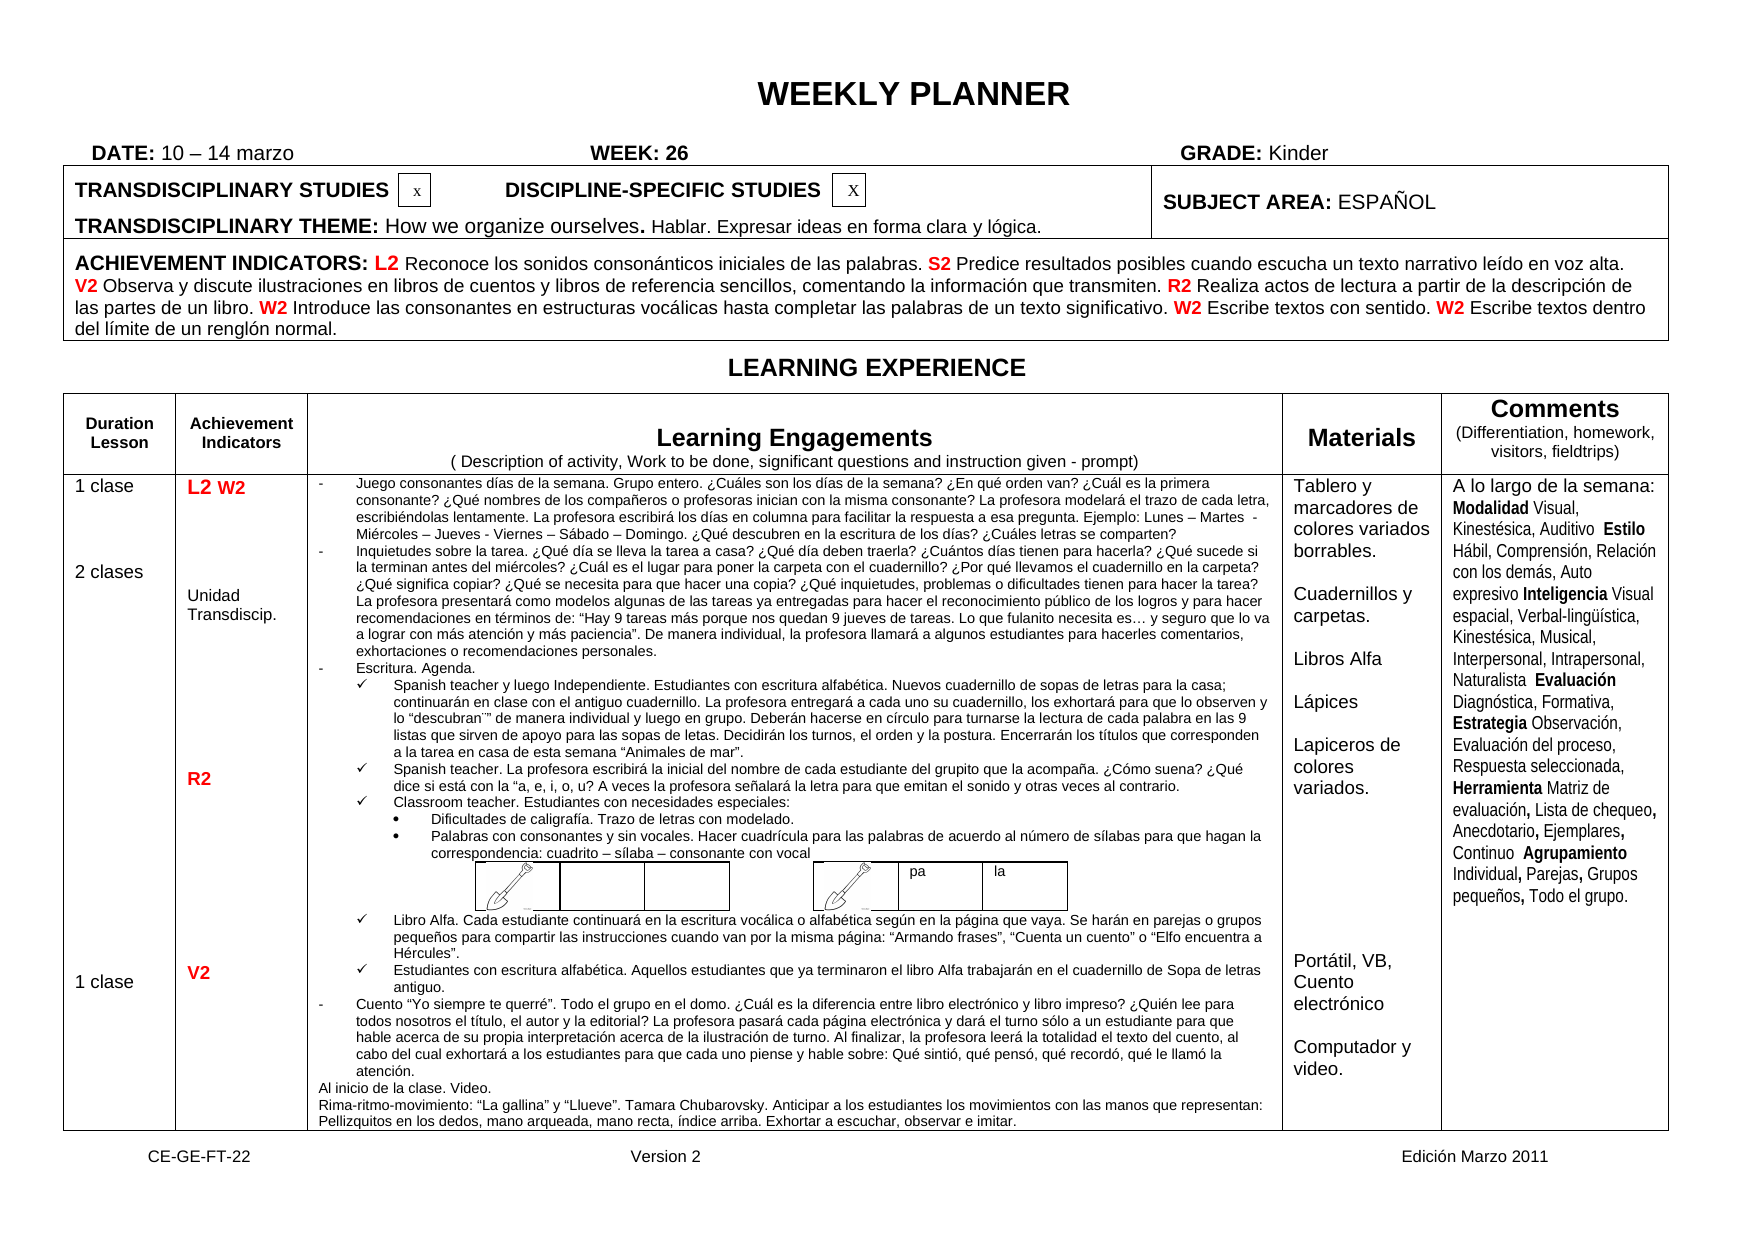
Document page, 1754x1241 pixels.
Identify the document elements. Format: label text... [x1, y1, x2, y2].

table_cell L2 W2 Unidad Transdiscip. R2 V2 [176, 475, 307, 1130]
table_cell ACHIEVEMENT INDICATORS: L2 Reconoce los sonidos consonánticos iniciales de las palabras. S2 Predice resultados posibles cuando escucha un texto narrativo leído en voz alta. V2 Observa y discute ilustraciones en libros de cuentos y libros de referencia sencillos, comentando la información que transmiten. R2 Realiza actos de lectura a partir de la descripción de las partes de un libro. W2 Introduce las consonantes en estructuras vocálicas hasta completar las palabras de un texto significativo. W2 Escribe textos con sentido. W2 Escribe textos dentro del límite de un renglón normal. [64, 239, 1668, 339]
table_header Achievement Indicators [176, 394, 307, 474]
table_header Comments (Differentiation, homework, visitors, fieldtrips) [1442, 394, 1668, 474]
text LEARNING EXPERIENCE [148, 353, 1606, 381]
table_header Materials [1283, 394, 1441, 474]
table_cell A lo largo de la semana: Modalidad Visual, Kinestésica, Auditivo Estilo Hábil, Comprensión, Relación con los demás, Auto expresivo Inteligencia Visual espacial, Verbal-lingüística, Kinestésica, Musical, Interpersonal, Intrapersonal, Naturalista Evaluación Diagnóstica, Formativa, Estrategia Observación, Evaluación del proceso, Respuesta seleccionada, Herramienta Matriz de evaluación, Lista de chequeo, Anecdotario, Ejemplares, Continuo Agrupamiento Individual, Parejas, Grupos pequeños, Todo el grupo. [1442, 475, 1668, 1130]
table_header TRANSDISCIPLINARY STUDIES DisciplinE-Specific STUDIES Transdisciplinary Theme: How we organize ourselves. Hablar. Expresar ideas en forma clara y lógica. [64, 166, 1151, 238]
table_header Duration Lesson [64, 394, 175, 474]
table_header Subject Area: español [1152, 166, 1668, 238]
picture [824, 862, 871, 911]
table_cell 1 clase 2 clases 1 clase [64, 475, 175, 1130]
picture [486, 862, 533, 911]
table_cell Tablero y marcadores de colores variados borrables. Cuadernillos y carpetas. Libros Alfa Lápices Lapiceros de colores variados. Portátil, VB, Cuento electrónico Computador y video. [1283, 475, 1441, 1130]
table_cell Juego consonantes días de la semana. Grupo entero. ¿Cuáles son los días de la semana? ¿En qué orden van? ¿Cuál es la primera consonante? ¿Qué nombres de los compañeros o profesoras inician con la misma consonante? La profesora modelará el trazo de cada letra, escribiéndolas lentamente. La profesora escribirá los días en columna para facilitar la respuesta a esa pregunta. Ejemplo: Lunes – Martes - Miércoles – Jueves - Viernes – Sábado – Domingo. ¿Qué descubren en la escritura de los días? ¿Cuáles letras se comparten? Inquietudes sobre la tarea. ¿Qué día se lleva la tarea a casa? ¿Qué día deben traerla? ¿Cuántos días tienen para hacerla? ¿Qué sucede si la terminan antes del miércoles? ¿Cuál es el lugar para poner la carpeta con el cuadernillo? ¿Por qué llevamos el cuadernillo en la carpeta? ¿Qué significa copiar? ¿Qué se necesita para que hacer una copia? ¿Qué inquietudes, problemas o dificultades tienen para hacer la tarea? La profesora presentará como modelos algunas de las tareas ya entregadas para hacer el reconocimiento público de los logros y para hacer recomendaciones en términos de: “Hay 9 tareas más porque nos quedan 9 jueves de tareas. Lo que fulanito necesita es… y seguro que lo va a lograr con más atención y más paciencia”. De manera individual, la profesora llamará a algunos estudiantes para hacerles comentarios, exhortaciones o recomendaciones personales. Escritura. Agenda. Spanish teacher y luego Independiente. Estudiantes con escritura alfabética. Nuevos cuadernillo de sopas de letras para la casa; continuarán en clase con el antiguo cuadernillo. La profesora entregará a cada uno su cuadernillo, los exhortará para que lo observen y lo “descubran¨” de manera individual y luego en grupo. Deberán hacerse en círculo para turnarse la lectura de cada palabra en las 9 listas que sirven de apoyo para las sopas de letas. Decidirán los turnos, el orden y la postura. Encerrarán los títulos que corresponden a la tarea en casa de esta semana “Animales de mar”. Spanish teacher. La profesora escribirá la inicial del nombre de cada estudiante del grupito que la acompaña. ¿Cómo suena? ¿Qué dice si está con la “a, e, i, o, u? A veces la profesora señalará la letra para que emitan el sonido y otras veces al contrario. Classroom teacher. Estudiantes con necesidades especiales: Dificultades de caligrafía. Trazo de letras con modelado. Palabras con consonantes y sin vocales. Hacer cuadrícula para las palabras de acuerdo al número de sílabas para que hagan la correspondencia: cuadrito – sílaba – consonante con vocal Libro Alfa. Cada estudiante continuará en la escritura vocálica o alfabética según en la página que vaya. Se harán en parejas o grupos pequeños para compartir las instrucciones cuando van por la misma página: “Armando frases”, “Cuenta un cuento” o “Elfo encuentra a Hércules”. Estudiantes con escritura alfabética. Aquellos estudiantes que ya terminaron el libro Alfa trabajarán en el cuadernillo de Sopa de letras antiguo. Cuento “Yo siempre te querré”. Todo el grupo en el domo. ¿Cuál es la diferencia entre libro electrónico y libro impreso? ¿Quién lee para todos nosotros el título, el autor y la editorial? La profesora pasará cada página electrónica y dará el turno sólo a un estudiante para que hable acerca de su propia interpretación acerca de la ilustración de turno. Al finalizar, la profesora leerá la totalidad el texto del cuento, al cabo del cual exhortará a los estudiantes para que cada uno piense y hable sobre: Qué sintió, qué pensó, qué recordó, qué le llamó la atención. Al inicio de la clase. Video. Rima-ritmo-movimiento: “La gallina” y “Llueve”. Tamara Chubarovsky. Anticipar a los estudiantes los movimientos con las manos que representan: Pellizquitos en los dedos, mano arqueada, mano recta, índice arriba. Exhortar a escuchar, observar e imitar. [308, 475, 1282, 1130]
table_header Learning Engagements ( Description of activity, Work to be done, significant questions and instruction given - prompt) [308, 394, 1282, 474]
text DATE: 10 – 14 marzo WEEK: 26 GRADE: Kinder [91, 141, 1606, 165]
